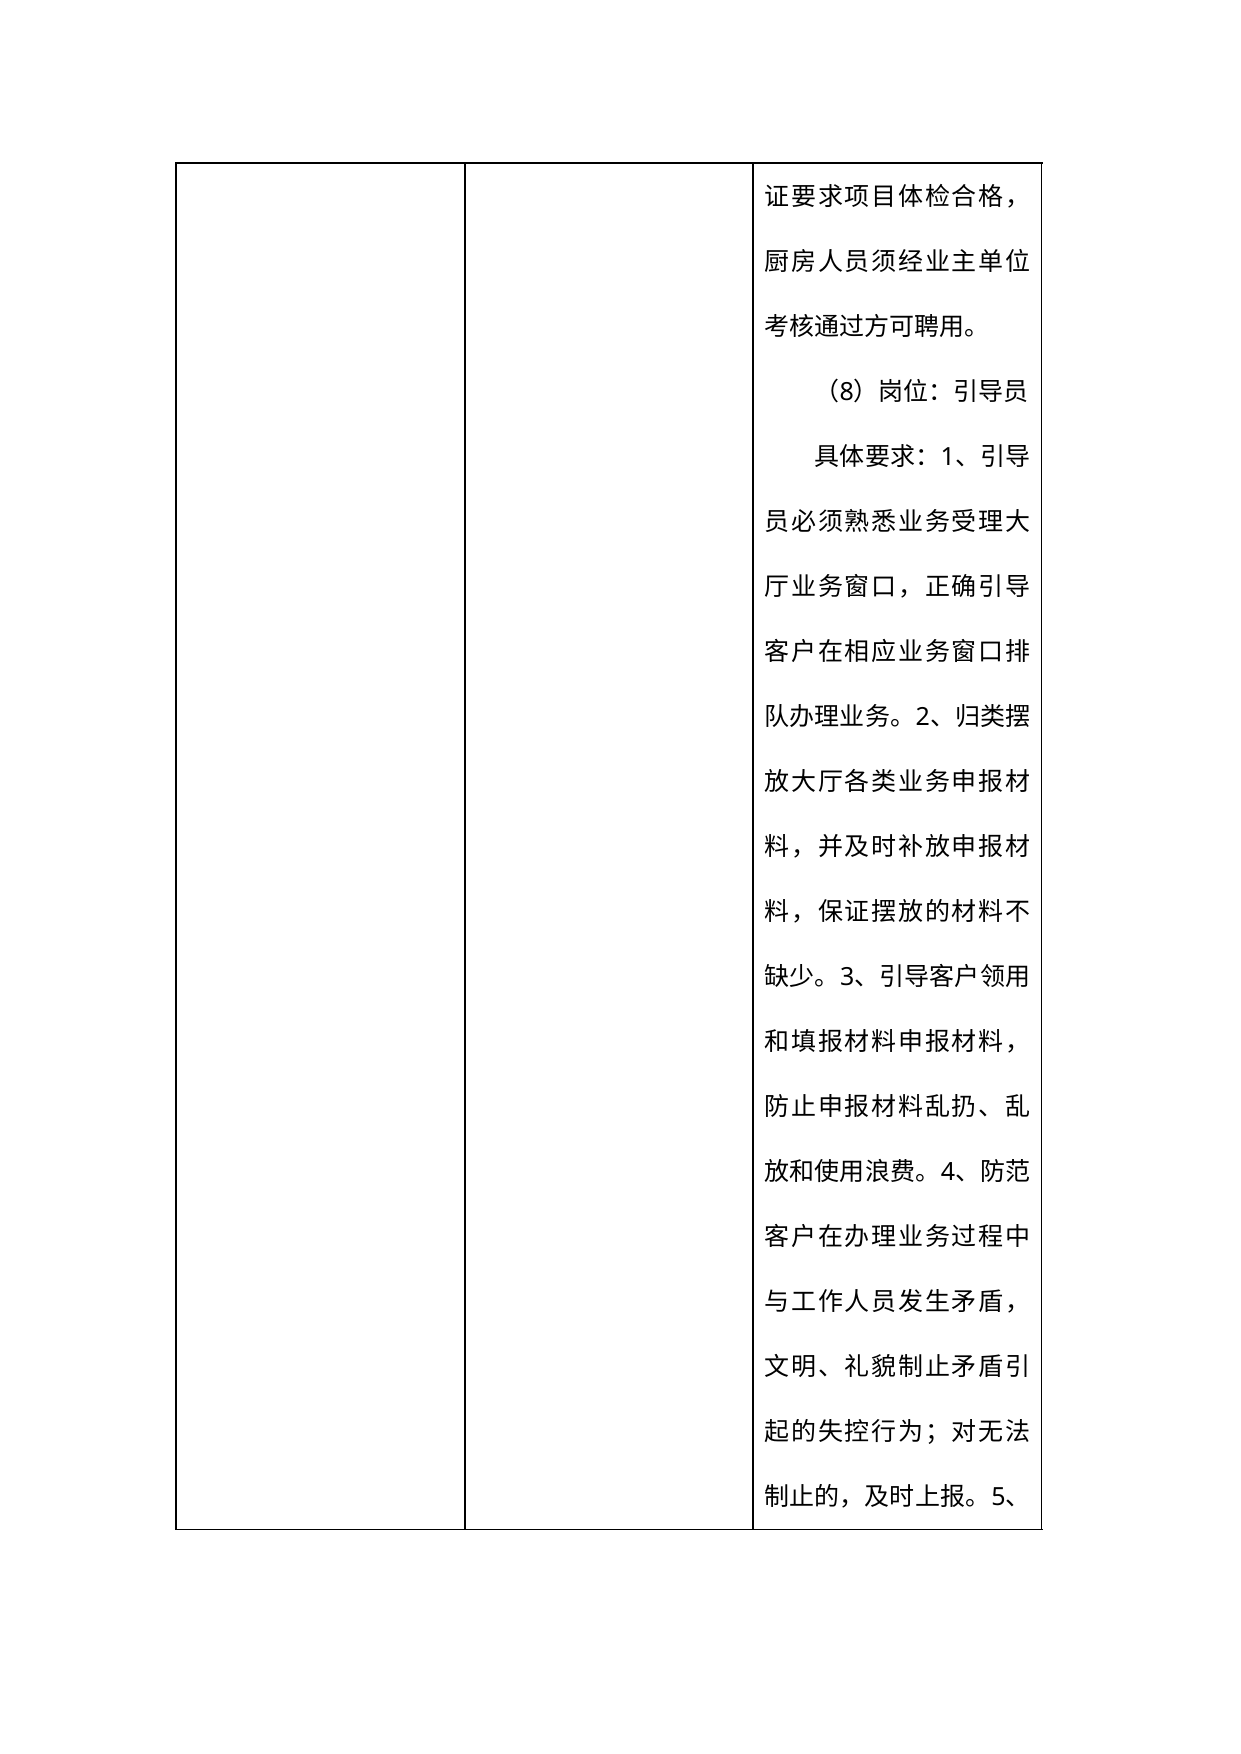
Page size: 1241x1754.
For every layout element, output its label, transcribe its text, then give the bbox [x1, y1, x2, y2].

table_cell [177, 164, 464, 1528]
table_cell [754, 164, 1041, 1528]
table_cell 1 [466, 164, 752, 1528]
